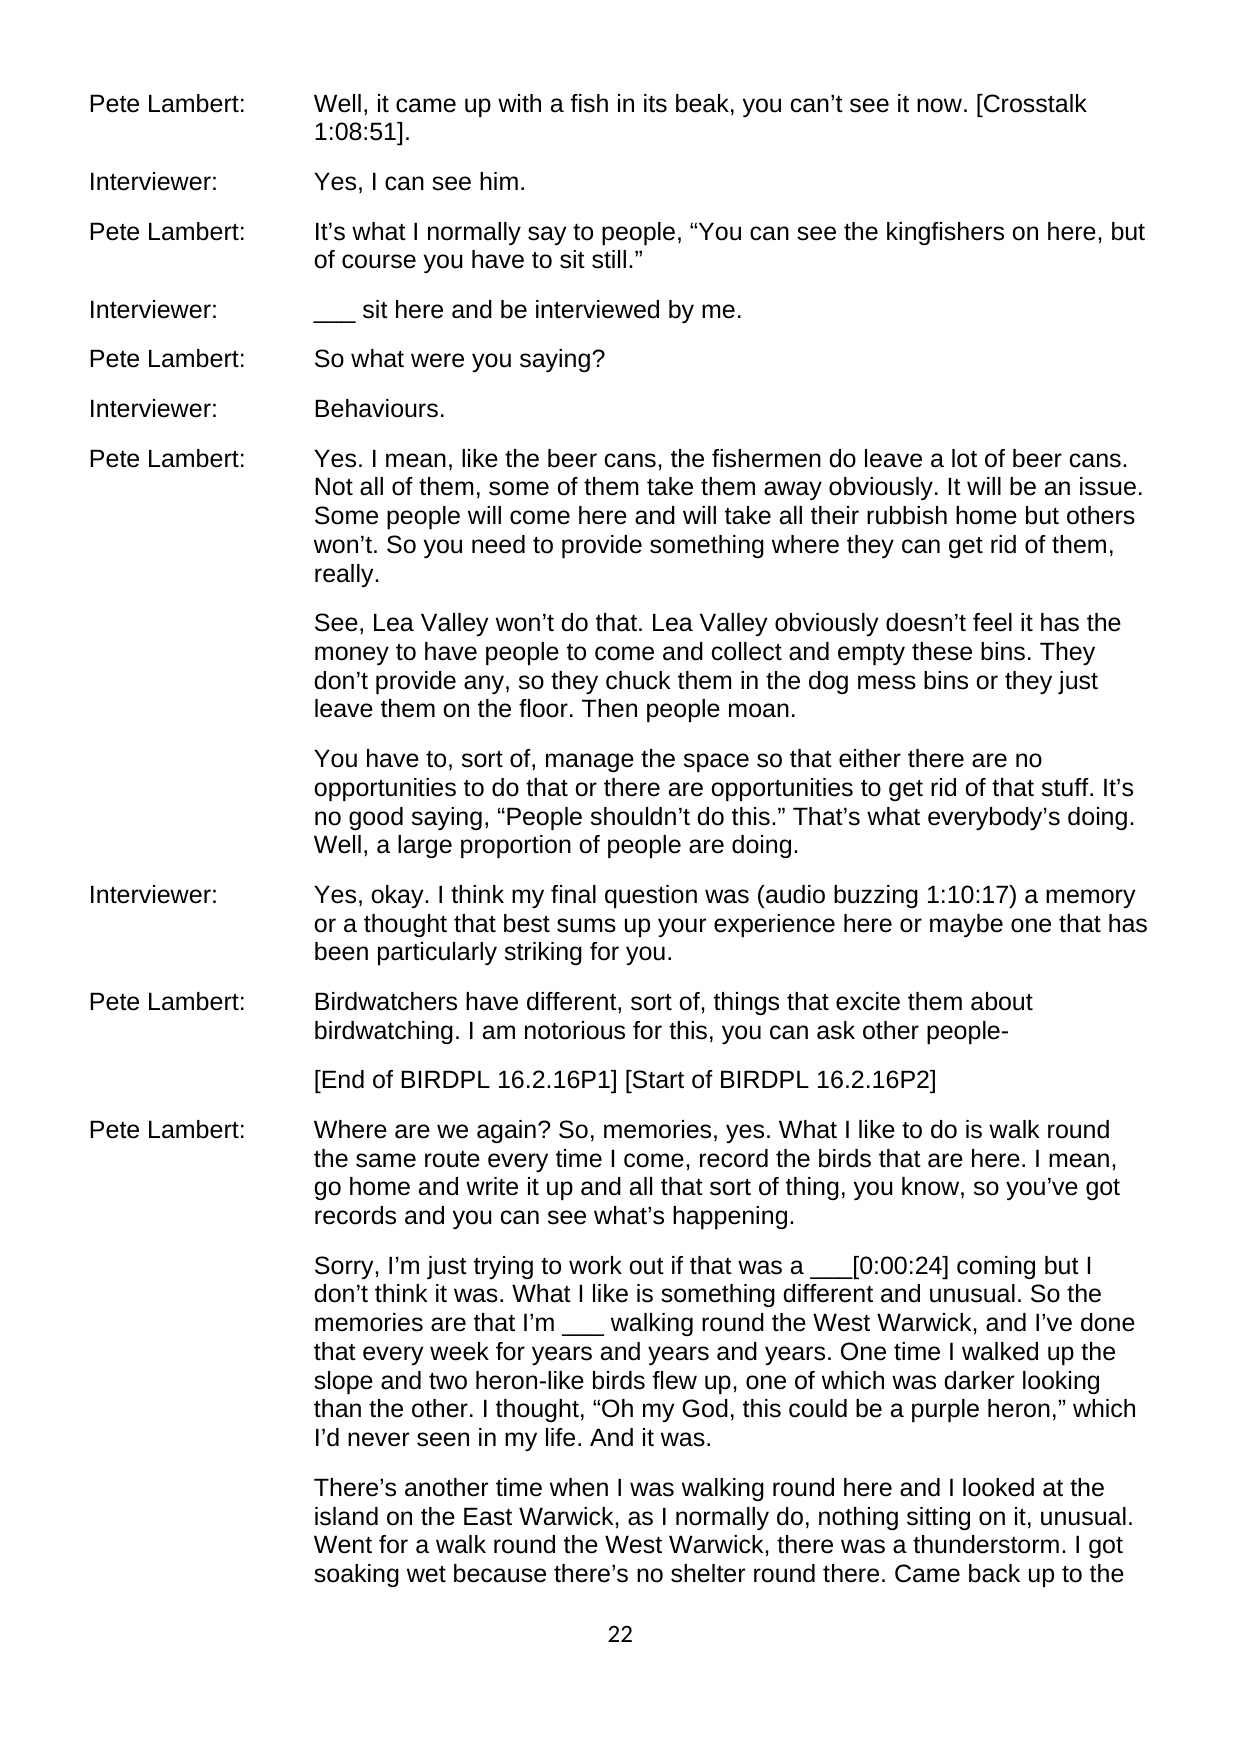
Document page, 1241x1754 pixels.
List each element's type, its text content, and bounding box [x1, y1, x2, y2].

text Pete Lambert: So what were you saying? [89, 344, 1152, 373]
text Pete Lambert: Yes. I mean, like the beer cans, the fishermen do leave a lot of beer cans. Not all of them, some of them take them away obviously. It will be an issue. Some people will come here and will take all their rubbish home but others won’t. So you need to provide something where they can get rid of them, really. [89, 444, 1152, 587]
text Pete Lambert: Birdwatchers have different, sort of, things that excite them about birdwatching. I am notorious for this, you can ask other people- [89, 987, 1152, 1044]
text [314, 1473, 1152, 1588]
text You have to, sort of, manage the space so that either there are no opportunities to do that or there are opportunities to get rid of that stuff. It’s no good saying, “People shouldn’t do this.” That’s what everybody’s doing. Well, a large proportion of people are doing. [314, 744, 1152, 859]
text Interviewer: ___ sit here and be interviewed by me. [89, 295, 1152, 324]
text Pete Lambert: It’s what I normally say to people, “You can see the kingfishers on here, but of course you have to sit still.” [89, 217, 1152, 274]
text Interviewer: Behaviours. [89, 394, 1152, 423]
text Interviewer: Yes, okay. I think my final question was (audio buzzing 1:10:17) a memory or a thought that best sums up your experience here or maybe one that has been particularly striking for you. [89, 880, 1152, 966]
text Pete Lambert: Where are we again? So, memories, yes. What I like to do is walk round the same route every time I come, record the birds that are here. I mean, go home and write it up and all that sort of thing, you know, so you’ve got records and you can see what’s happening. [89, 1115, 1152, 1230]
text Sorry, I’m just trying to work out if that was a ___[0:00:24] coming but I don’t think it was. What I like is something different and unusual. So the memories are that I’m ___ walking round the West Warwick, and I’ve done that every week for years and years and years. One time I walked up the slope and two heron-like birds flew up, one of which was darker looking than the other. I thought, “Oh my God, this could be a purple heron,” which I’d never seen in my life. And it was. [314, 1251, 1152, 1452]
text Interviewer: Yes, I can see him. [89, 167, 1152, 196]
text [End of BIRDPL 16.2.16P1] [Start of BIRDPL 16.2.16P2] [314, 1065, 1152, 1094]
text See, Lea Valley won’t do that. Lea Valley obviously doesn’t feel it has the money to have people to come and collect and empty these bins. They don’t provide any, so they chuck them in the dog mess bins or they just leave them on the floor. Then people moan. [314, 608, 1152, 723]
text Pete Lambert: Well, it came up with a fish in its beak, you can’t see it now. [Crosstalk 1:08:51]. [89, 89, 1152, 146]
